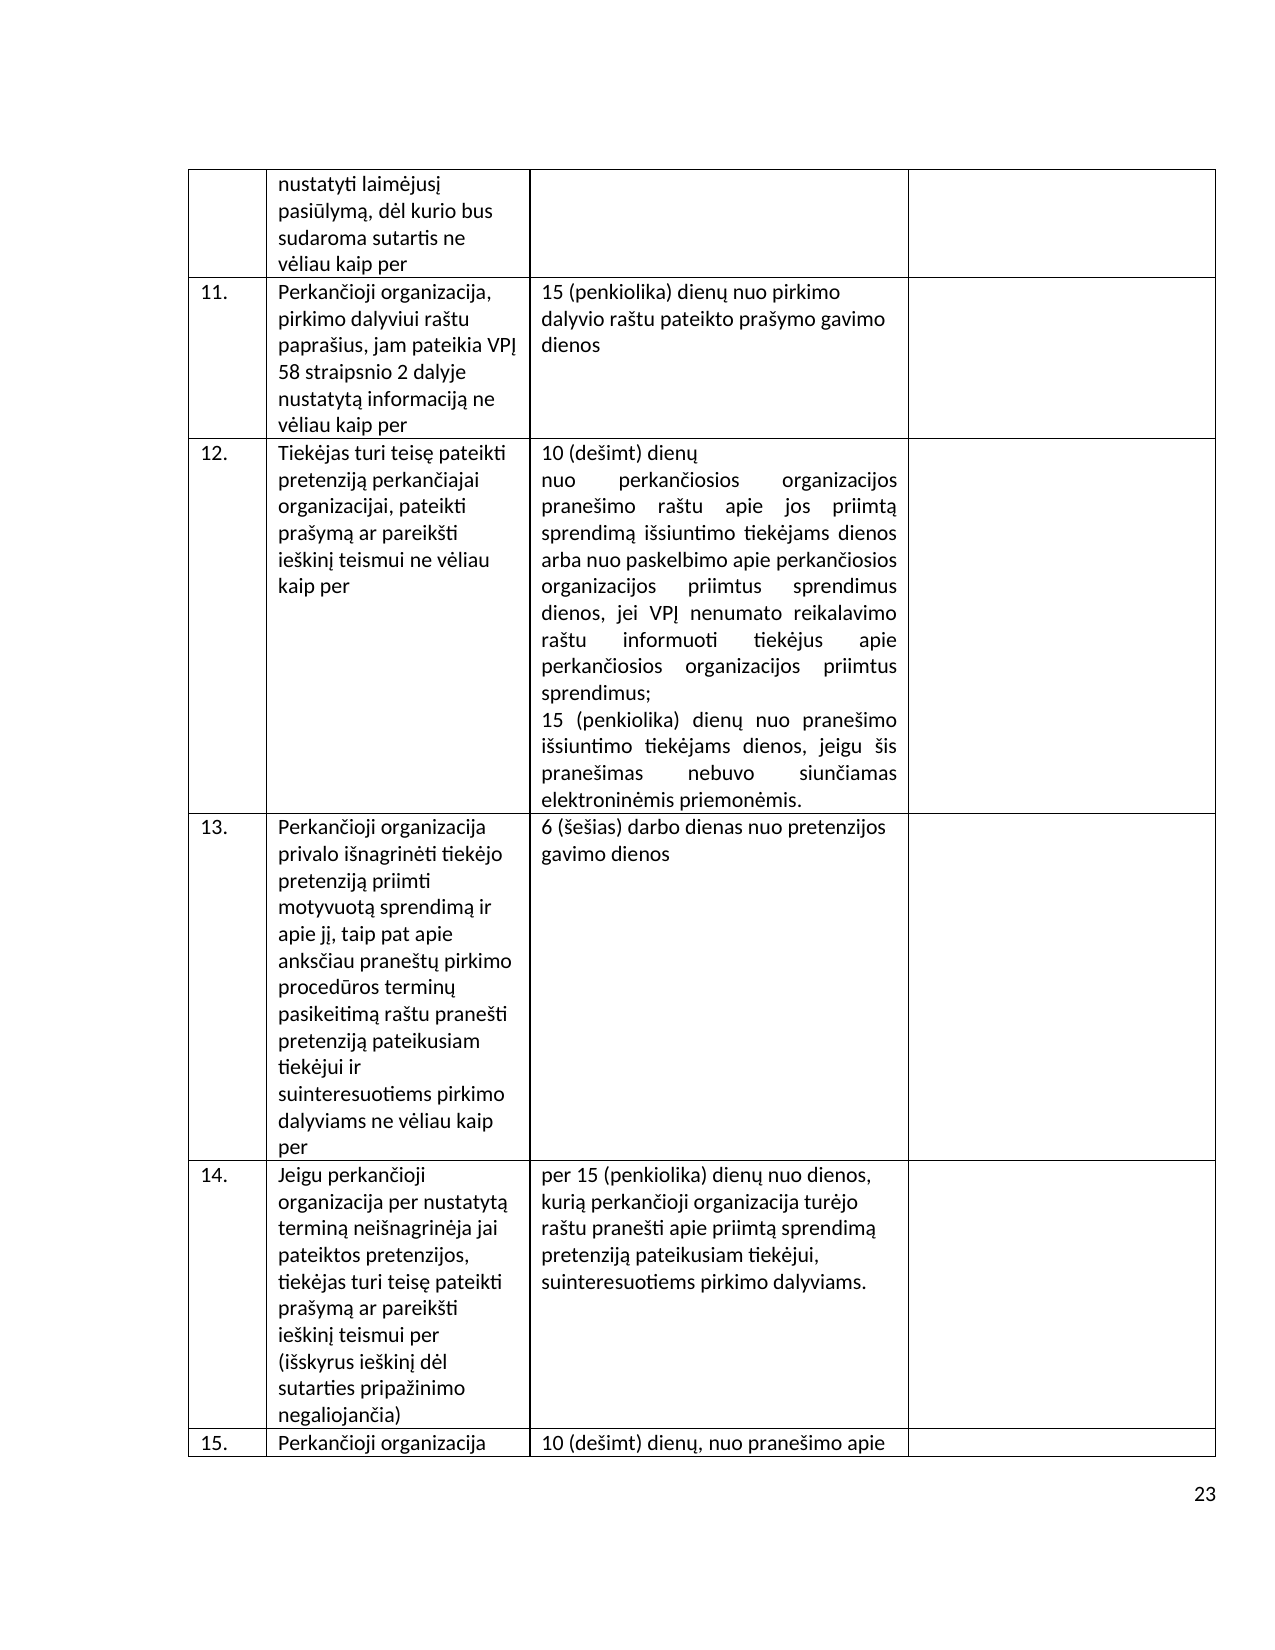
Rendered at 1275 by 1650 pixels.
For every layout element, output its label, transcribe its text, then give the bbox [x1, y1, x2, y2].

table_cell 6 (šešias) darbo dienas nuo pretenzijos gavimo dienos [531, 814, 908, 1160]
table_cell [189, 439, 266, 812]
table_cell [909, 278, 1215, 438]
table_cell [267, 1429, 529, 1456]
table_cell [189, 170, 266, 277]
table_cell 15 (penkiolika) dienų nuo pirkimo dalyvio raštu pateikto prašymo gavimo dienos [531, 278, 908, 438]
table_cell [909, 1429, 1215, 1456]
table_cell Jeigu perkančioji organizacija per nustatytą terminą neišnagrinėja jai pateiktos pretenzijos, tiekėjas turi teisę pateikti prašymą ar pareikšti ieškinį teismui per (išskyrus ieškinį dėl sutarties pripažinimo negaliojančia) [267, 1161, 529, 1428]
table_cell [531, 170, 908, 277]
table_cell [189, 278, 266, 438]
table_cell [909, 439, 1215, 812]
table_cell Perkančioji organizacija privalo išnagrinėti tiekėjo pretenziją priimti motyvuotą sprendimą ir apie jį, taip pat apie anksčiau praneštų pirkimo procedūros terminų pasikeitimą raštu pranešti pretenziją pateikusiam tiekėjui ir suinteresuotiems pirkimo dalyviams ne vėliau kaip per [267, 814, 529, 1160]
table_cell per 15 (penkiolika) dienų nuo dienos, kurią perkančioji organizacija turėjo raštu pranešti apie priimtą sprendimą pretenziją pateikusiam tiekėjui, suinteresuotiems pirkimo dalyviams. [531, 1161, 908, 1428]
table_cell [189, 1429, 266, 1456]
table_cell [909, 814, 1215, 1160]
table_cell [531, 1429, 908, 1456]
table_cell Tiekėjas turi teisę pateikti pretenziją perkančiajai organizacijai, pateikti prašymą ar pareikšti ieškinį teismui ne vėliau kaip per [267, 439, 529, 812]
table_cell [267, 170, 529, 277]
table_cell 10 (dešimt) dienų nuo perkančiosios organizacijos pranešimo raštu apie jos priimtą sprendimą išsiuntimo tiekėjams dienos arba nuo paskelbimo apie perkančiosios organizacijos priimtus sprendimus dienos, jei VPĮ nenumato reikalavimo raštu informuoti tiekėjus apie perkančiosios organizacijos priimtus sprendimus; 15 (penkiolika) dienų nuo pranešimo išsiuntimo tiekėjams dienos, jeigu šis pranešimas nebuvo siunčiamas elektroninėmis priemonėmis. [531, 439, 908, 812]
table_cell Perkančioji organizacija, pirkimo dalyviui raštu paprašius, jam pateikia VPĮ 58 straipsnio 2 dalyje nustatytą informaciją ne vėliau kaip per [267, 278, 529, 438]
table_cell [909, 1161, 1215, 1428]
table_cell [909, 170, 1215, 277]
table_cell [189, 814, 266, 1160]
table_cell [189, 1161, 266, 1428]
